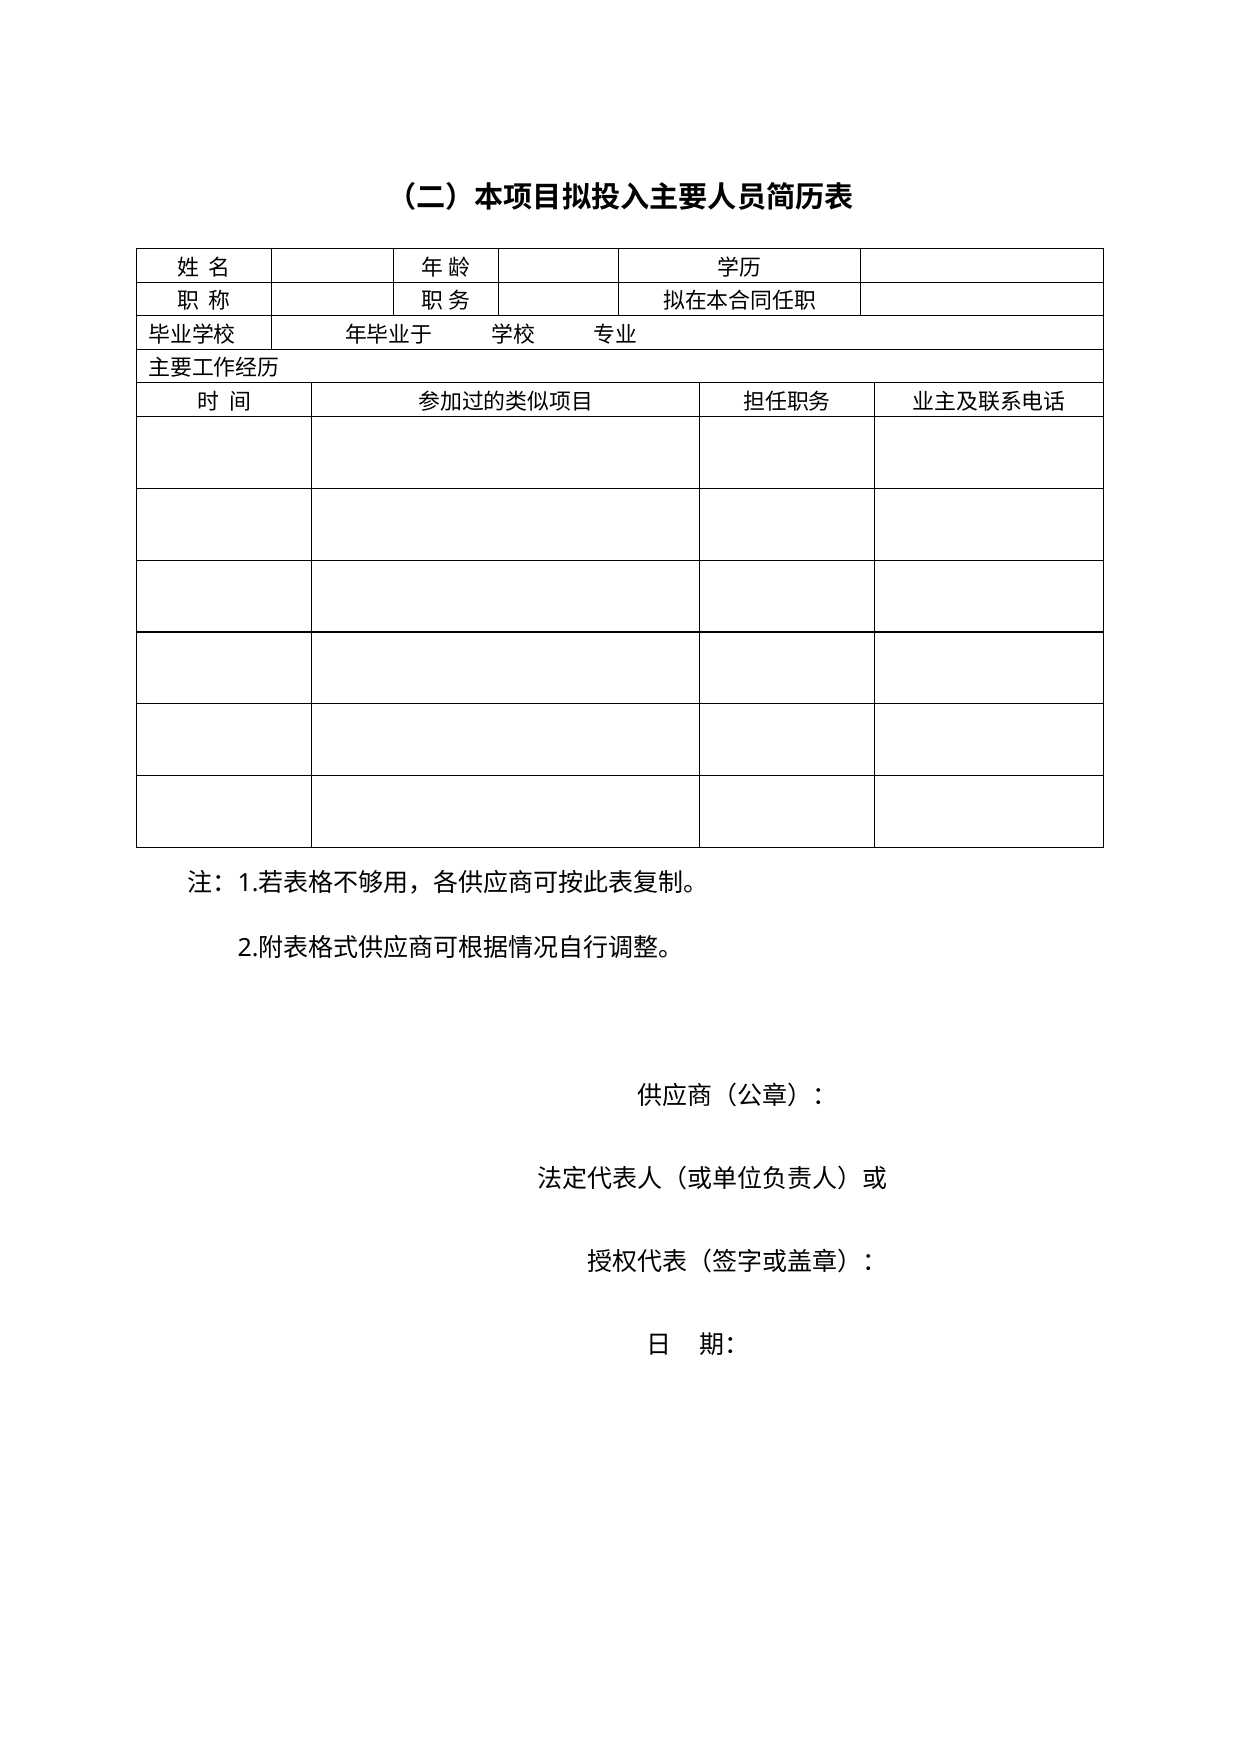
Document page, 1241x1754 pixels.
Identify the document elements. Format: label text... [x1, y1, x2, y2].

text 2.附表格式供应商可根据情况自行调整。 [187, 913, 1053, 978]
text （二）本项目拟投入主要人员简历表 [187, 162, 1053, 227]
table_cell [137, 417, 311, 488]
table_cell [312, 776, 699, 847]
table_cell [137, 704, 311, 775]
table_cell [875, 417, 1103, 488]
table_cell [137, 633, 311, 703]
table_cell [700, 633, 874, 703]
text 日 期： [187, 1311, 1053, 1376]
table_cell 毕业学校 [137, 316, 271, 349]
text 注：1.若表格不够用，各供应商可按此表复制。 [187, 848, 1053, 913]
table_cell [861, 283, 1103, 315]
table_cell [875, 776, 1103, 847]
table_cell 主要工作经历 [137, 350, 1103, 382]
table_cell [499, 283, 618, 315]
table_cell 职 务 [394, 283, 498, 315]
table_cell [700, 417, 874, 488]
table_header 学历 [619, 249, 860, 282]
table_cell [312, 489, 699, 559]
text 授权代表（签字或盖章）： [187, 1227, 1053, 1292]
text 供应商（公章）： [187, 1061, 1053, 1126]
table_header [272, 249, 393, 282]
table_header [861, 249, 1103, 282]
table_cell [272, 283, 393, 315]
table_cell [700, 776, 874, 847]
table_cell [700, 489, 874, 559]
table_cell [875, 561, 1103, 631]
table_cell 职 称 [137, 283, 271, 315]
table_cell [312, 633, 699, 703]
table_cell [312, 417, 699, 488]
table_header 姓 名 [137, 249, 271, 282]
table_cell 拟在本合同任职 [619, 283, 860, 315]
table_cell [137, 776, 311, 847]
table_cell 年毕业于 学校 专业 [272, 316, 1103, 349]
table_cell [137, 489, 311, 559]
table_cell [875, 633, 1103, 703]
table_cell [312, 704, 699, 775]
table_cell [137, 561, 311, 631]
text 法定代表人（或单位负责人）或 [187, 1144, 1053, 1209]
table_cell 业主及联系电话 [875, 383, 1103, 416]
table_cell 参加过的类似项目 [312, 383, 699, 416]
table_cell [700, 561, 874, 631]
table_cell 担任职务 [700, 383, 874, 416]
table_cell [312, 561, 699, 631]
table_cell [700, 704, 874, 775]
table_header [499, 249, 618, 282]
table_header 年 龄 [394, 249, 498, 282]
table_cell [875, 489, 1103, 559]
table_cell 时 间 [137, 383, 311, 416]
table_cell [875, 704, 1103, 775]
